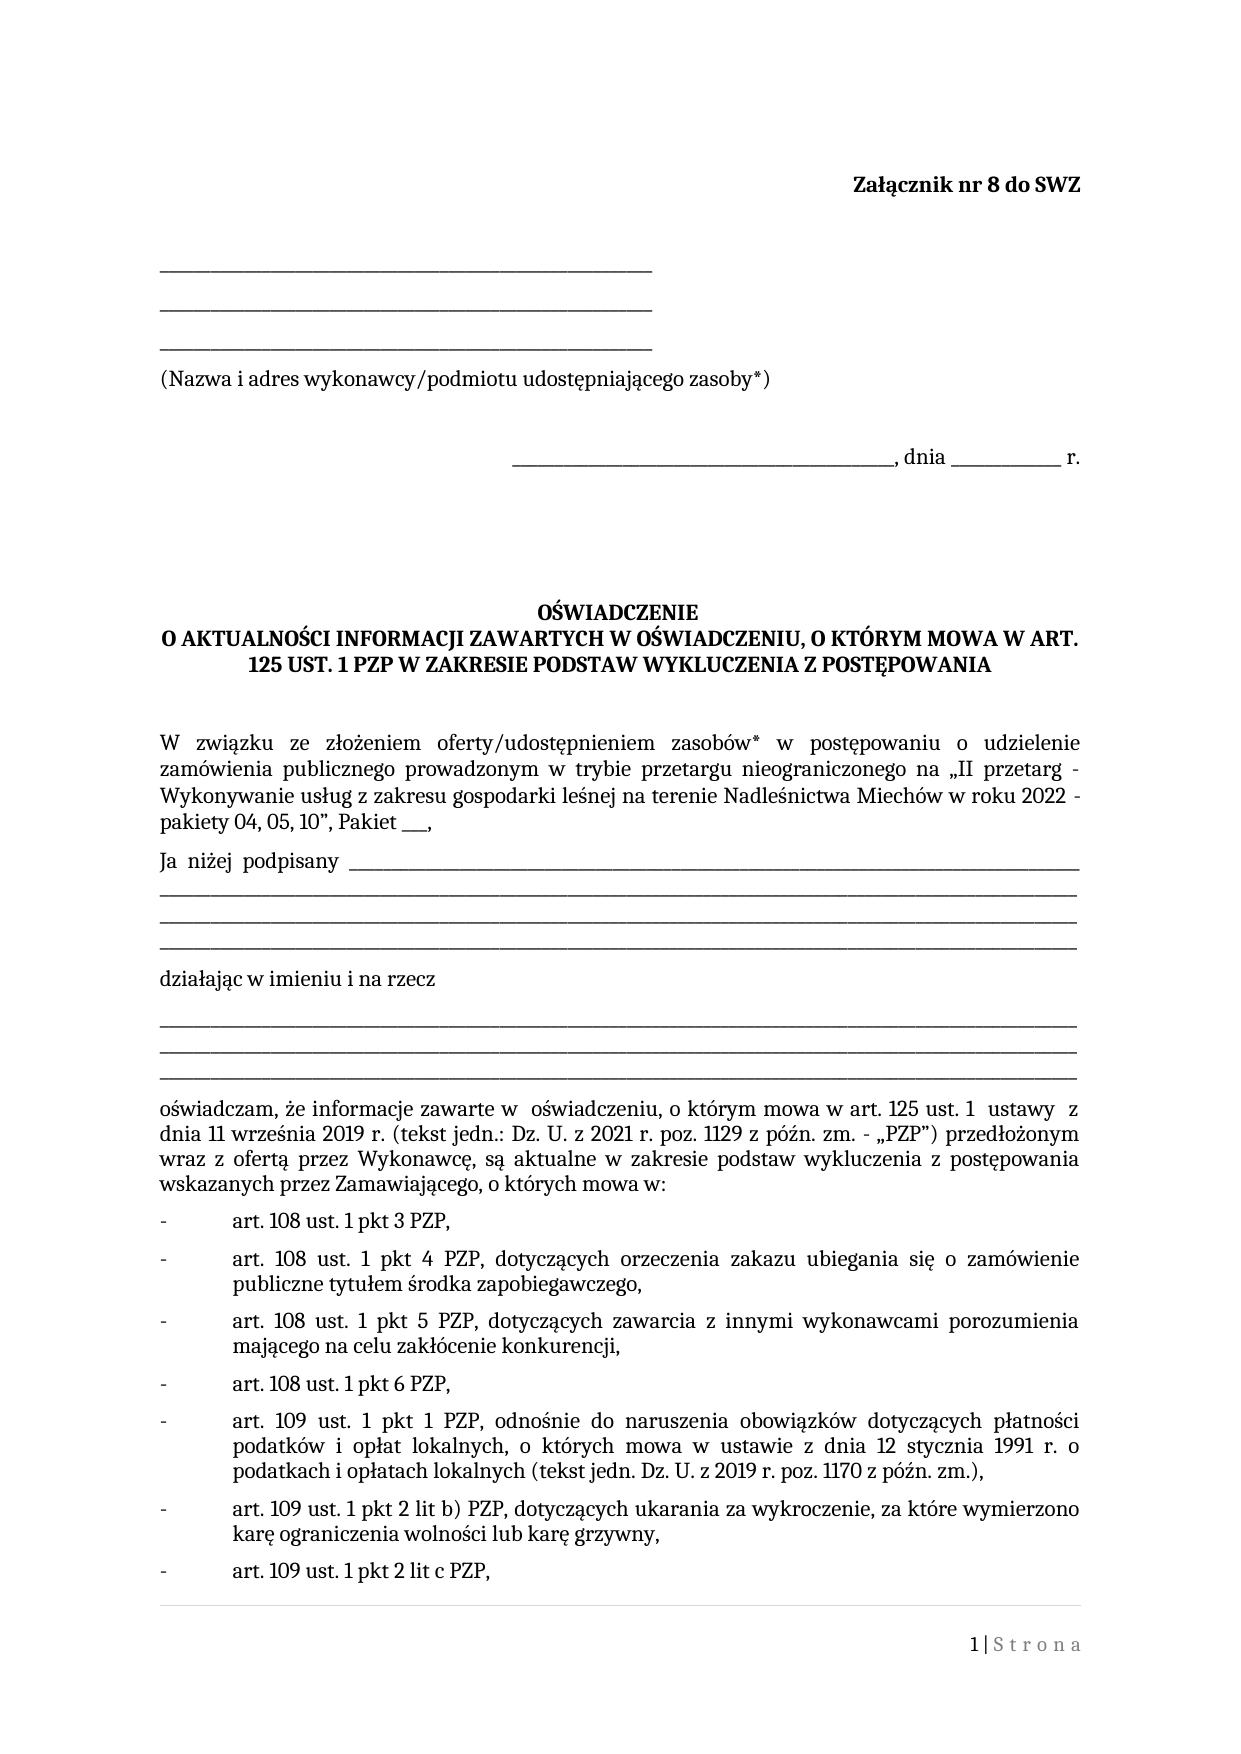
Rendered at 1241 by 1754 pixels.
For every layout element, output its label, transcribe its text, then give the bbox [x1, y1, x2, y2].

text ____________________________________________________________________________________________________________________________________________________________________________________________________________________________________________________________________________________________________________________________________ [159, 1004, 1081, 1083]
text oświadczam, że informacje zawarte w oświadczeniu, o którym mowa w art. 125 ust. 1 ustawy z dnia 11 września 2019 r. (tekst jedn.: Dz. U. z 2021 r. poz. 1129 z późn. zm. - „PZP”) przedłożonym wraz z ofertą przez Wykonawcę, są aktualne w zakresie podstaw wykluczenia z postępowania wskazanych przez Zamawiającego, o których mowa w: [159, 1096, 1081, 1196]
text działając w imieniu i na rzecz [159, 966, 1081, 992]
text __________________________________________________________ [159, 250, 1081, 276]
text - art. 109 ust. 1 pkt 2 lit c PZP, [159, 1558, 1081, 1583]
text - art. 108 ust. 1 pkt 4 PZP, dotyczących orzeczenia zakazu ubiegania się o zamówienie publiczne tytułem środka zapobiegawczego, [159, 1246, 1081, 1296]
text W związku ze złożeniem oferty/udostępnieniem zasobów* w postępowaniu o udzielenie zamówienia publicznego prowadzonym w trybie przetargu nieograniczonego na „II przetarg - Wykonywanie usług z zakresu gospodarki leśnej na terenie Nadleśnictwa Miechów w roku 2022 - pakiety 04, 05, 10”, Pakiet ___, [159, 730, 1081, 835]
text (Nazwa i adres wykonawcy/podmiotu udostępniającego zasoby*) [159, 366, 1081, 393]
text __________________________________________________________ [159, 327, 1081, 354]
text - art. 109 ust. 1 pkt 1 PZP, odnośnie do naruszenia obowiązków dotyczących płatności podatków i opłat lokalnych, o których mowa w ustawie z dnia 12 stycznia 1991 r. o podatkach i opłatach lokalnych (tekst jedn. Dz. U. z 2019 r. poz. 1170 z późn. zm.), [159, 1408, 1081, 1483]
text Ja niżej podpisany ______________________________________________________________________________________ ____________________________________________________________________________________________________________________________________________________________________________________________________________________________________________________________________________________________________________________________________ [159, 848, 1081, 953]
text _____________________________________________, dnia _____________ r. [159, 444, 1081, 470]
text - art. 108 ust. 1 pkt 5 PZP, dotyczących zawarcia z innymi wykonawcami porozumienia mającego na celu zakłócenie konkurencji, [159, 1308, 1081, 1358]
text - art. 109 ust. 1 pkt 2 lit b) PZP, dotyczących ukarania za wykroczenie, za które wymierzono karę ograniczenia wolności lub karę grzywny, [159, 1496, 1081, 1546]
text - art. 108 ust. 1 pkt 3 PZP, [159, 1208, 1081, 1233]
text - art. 108 ust. 1 pkt 6 PZP, [159, 1371, 1081, 1396]
text OŚWIADCZENIE O AKTUALNOŚCI INFORMACJI ZAWARTYCH W OŚWIADCZENIU, O KTÓRYM MOWA W ART. 125 UST. 1 PZP W ZAKRESIE PODSTAW WYKLUCZENIA Z POSTĘPOWANIA [159, 599, 1081, 678]
text Załącznik nr 8 do SWZ [159, 172, 1081, 198]
text __________________________________________________________ [159, 288, 1081, 315]
